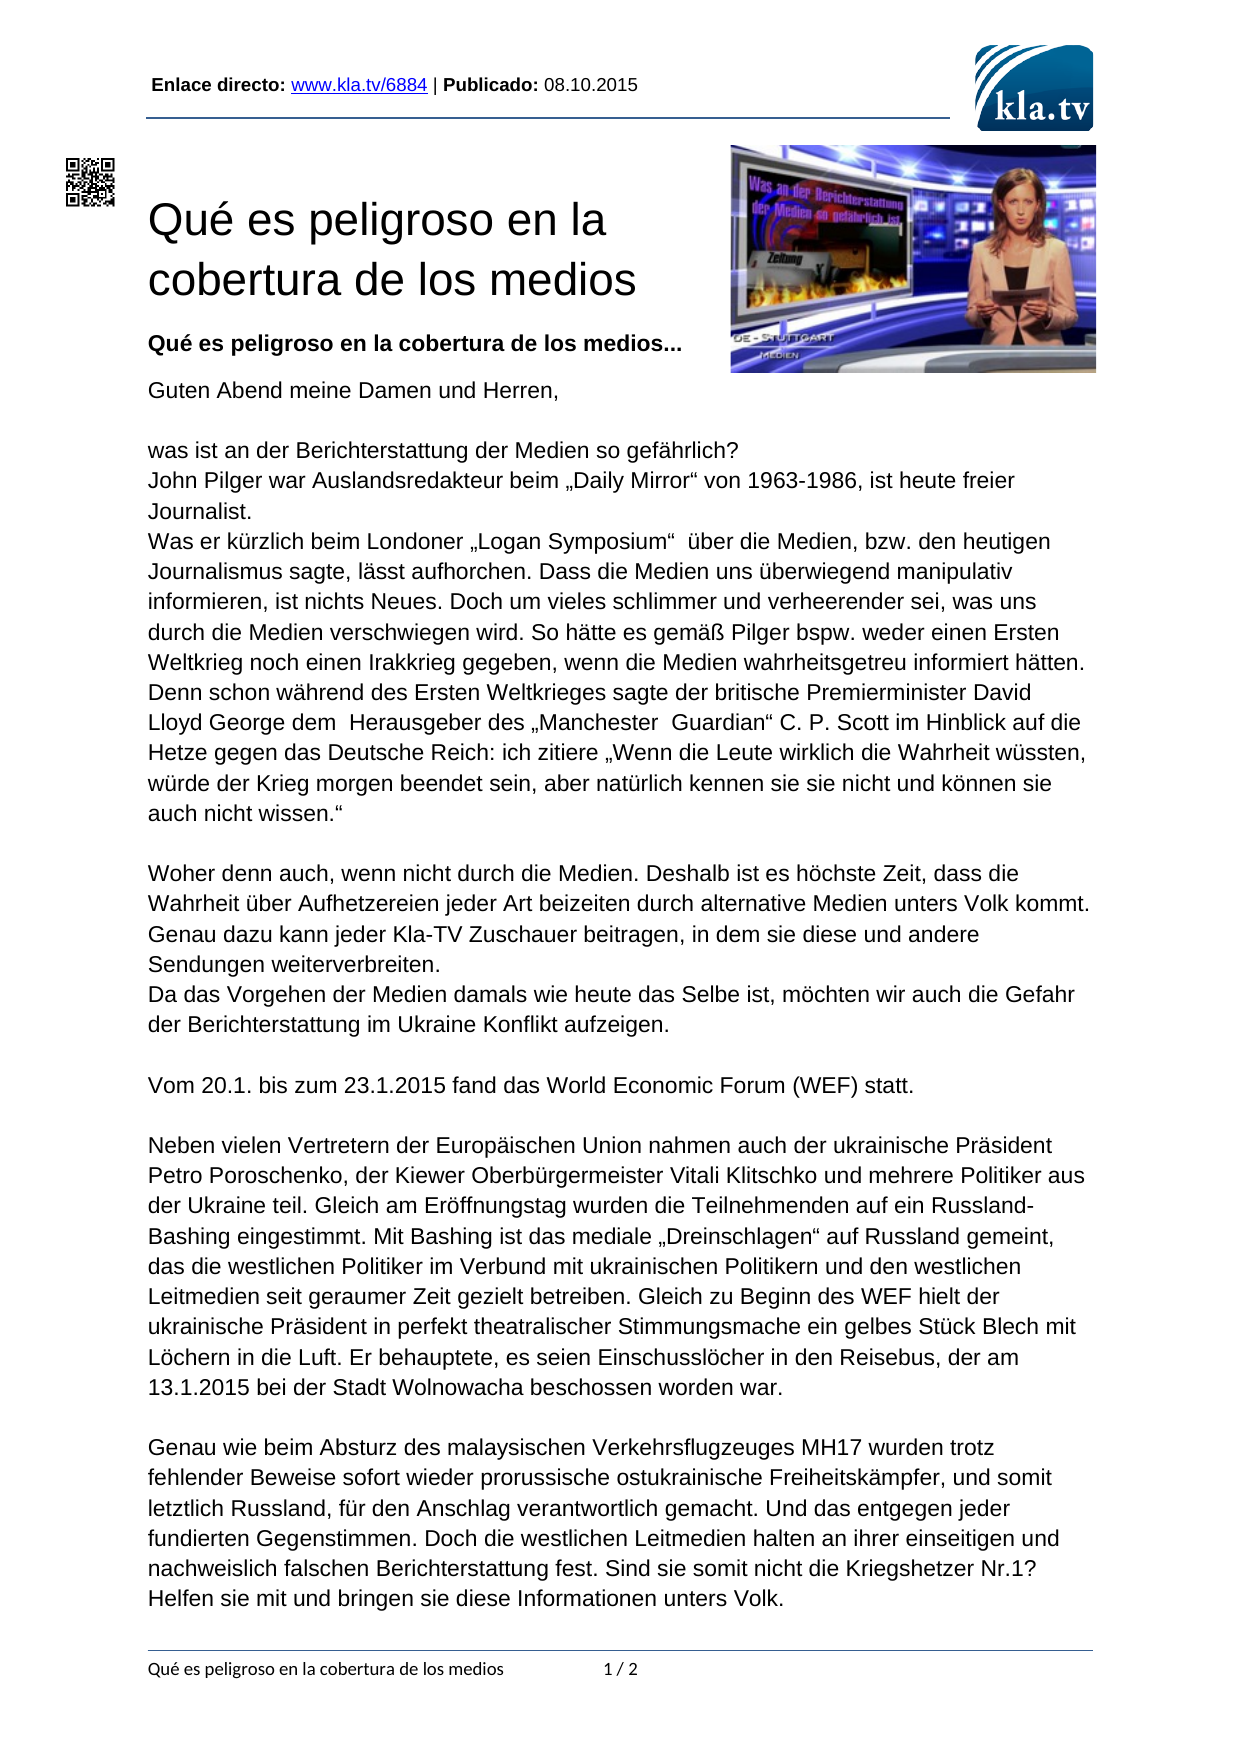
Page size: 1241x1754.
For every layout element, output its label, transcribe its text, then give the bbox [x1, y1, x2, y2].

text Qué es peligroso en la cobertura de los medios... [148, 330, 1093, 356]
text Guten Abend meine Damen und Herren, was ist an der Berichterstattung der Medien so gefährlich? John Pilger war Auslandsredakteur beim „Daily Mirror“ von 1963-1986, ist heute freier Journalist. Was er kürzlich beim Londoner „Logan Symposium“ über die Medien, bzw. den heutigen Journalismus sagte, lässt aufhorchen. Dass die Medien uns überwiegend manipulativ informieren, ist nichts Neues. Doch um vieles schlimmer und verheerender sei, was uns durch die Medien verschwiegen wird. So hätte es gemäß Pilger bspw. weder einen Ersten Weltkrieg noch einen Irakkrieg gegeben, wenn die Medien wahrheitsgetreu informiert hätten. Denn schon während des Ersten Weltkrieges sagte der britische Premierminister David Lloyd George dem Herausgeber des „Manchester Guardian“ C. P. Scott im Hinblick auf die Hetze gegen das Deutsche Reich: ich zitiere „Wenn die Leute wirklich die Wahrheit wüssten, würde der Krieg morgen beendet sein, aber natürlich kennen sie sie nicht und können sie auch nicht wissen.“ Woher denn auch, wenn nicht durch die Medien. Deshalb ist es höchste Zeit, dass die Wahrheit über Aufhetzereien jeder Art beizeiten durch alternative Medien unters Volk kommt. Genau dazu kann jeder Kla-TV Zuschauer beitragen, in dem sie diese und andere Sendungen weiterverbreiten. Da das Vorgehen der Medien damals wie heute das Selbe ist, möchten wir auch die Gefahr der Berichterstattung im Ukraine Konflikt aufzeigen. Vom 20.1. bis zum 23.1.2015 fand das World Economic Forum (WEF) statt. Neben vielen Vertretern der Europäischen Union nahmen auch der ukrainische Präsident Petro Poroschenko, der Kiewer Oberbürgermeister Vitali Klitschko und mehrere Politiker aus der Ukraine teil. Gleich am Eröffnungstag wurden die Teilnehmenden auf ein Russland-Bashing eingestimmt. Mit Bashing ist das mediale „Dreinschlagen“ auf Russland gemeint, das die westlichen Politiker im Verbund mit ukrainischen Politikern und den westlichen Leitmedien seit geraumer Zeit gezielt betreiben. Gleich zu Beginn des WEF hielt der ukrainische Präsident in perfekt theatralischer Stimmungsmache ein gelbes Stück Blech mit Löchern in die Luft. Er behauptete, es seien Einschusslöcher in den Reisebus, der am 13.1.2015 bei der Stadt Wolnowacha beschossen worden war. Genau wie beim Absturz des malaysischen Verkehrsflugzeuges MH17 wurden trotz fehlender Beweise sofort wieder prorussische ostukrainische Freiheitskämpfer, und somit letztlich Russland, für den Anschlag verantwortlich gemacht. Und das entgegen jeder fundierten Gegenstimmen. Doch die westlichen Leitmedien halten an ihrer einseitigen und nachweislich falschen Berichterstattung fest. Sind sie somit nicht die Kriegshetzer Nr.1? Helfen sie mit und bringen sie diese Informationen unters Volk. [148, 377, 1093, 1612]
text Qué es peligroso en la cobertura de los medios [148, 192, 1093, 306]
